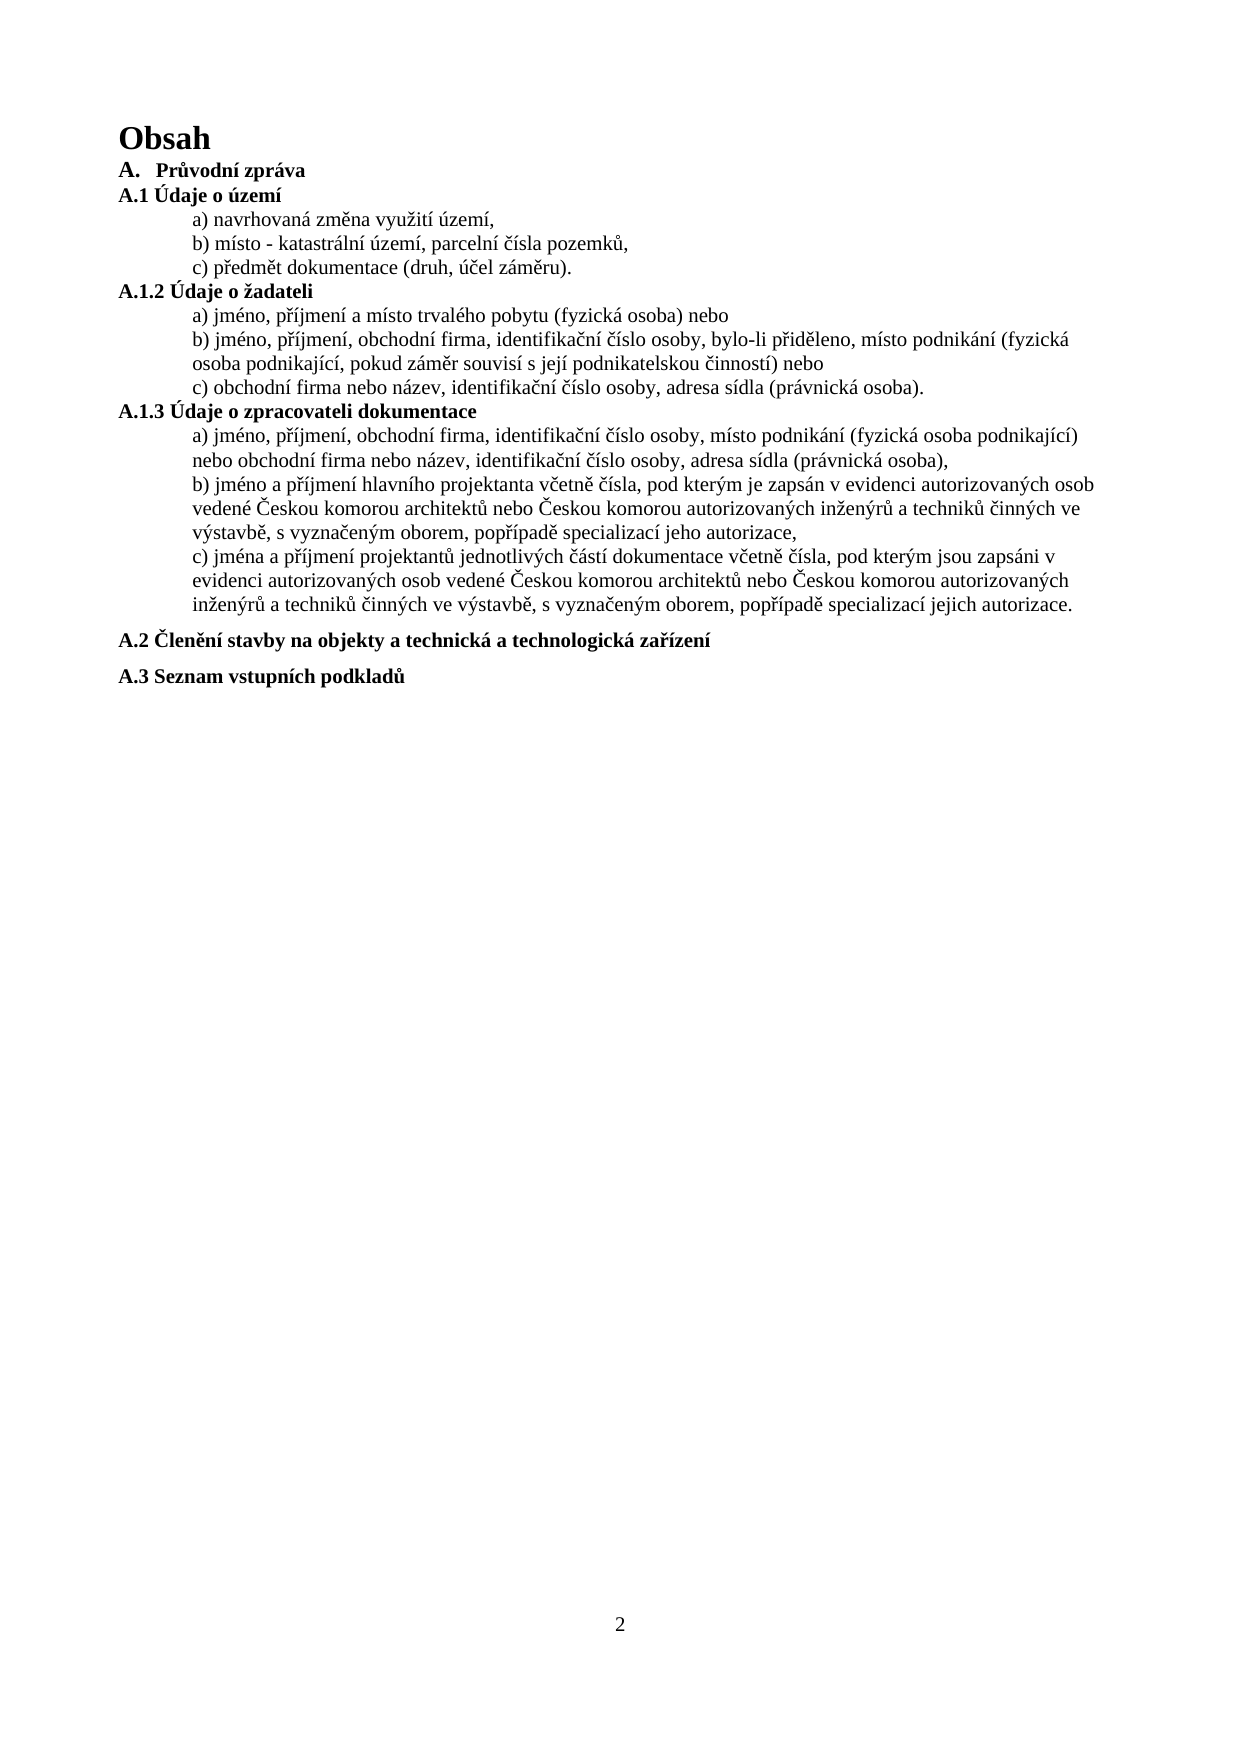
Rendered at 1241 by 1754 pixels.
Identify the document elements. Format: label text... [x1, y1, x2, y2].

list c) jména a příjmení projektantů jednotlivých částí dokumentace včetně čísla, pod kterým jsou zapsáni v evidenci autorizovaných osob vedené Českou komorou architektů nebo Českou komorou autorizovaných inženýrů a techniků činných ve výstavbě, s vyznačeným oborem, popřípadě specializací jejich autorizace. [192, 544, 1122, 616]
subtitle Obsah [118, 118, 1122, 156]
list a) jméno, příjmení a místo trvalého pobytu (fyzická osoba) nebo [192, 303, 1122, 327]
list b) místo - katastrální území, parcelní čísla pozemků, [192, 231, 1122, 255]
list a) navrhovaná změna využití území, [192, 207, 1122, 231]
list b) jméno, příjmení, obchodní firma, identifikační číslo osoby, bylo-li přiděleno, místo podnikání (fyzická osoba podnikající, pokud záměr souvisí s její podnikatelskou činností) nebo [192, 327, 1122, 375]
list b) jméno a příjmení hlavního projektanta včetně čísla, pod kterým je zapsán v evidenci autorizovaných osob vedené Českou komorou architektů nebo Českou komorou autorizovaných inženýrů a techniků činných ve výstavbě, s vyznačeným oborem, popřípadě specializací jeho autorizace, [192, 472, 1122, 544]
list A.1.3 Údaje o zpracovateli dokumentace [118, 399, 1122, 423]
list Průvodní zpráva [118, 156, 1122, 183]
list c) předmět dokumentace (druh, účel záměru). [192, 255, 1122, 279]
list c) obchodní firma nebo název, identifikační číslo osoby, adresa sídla (právnická osoba). [192, 375, 1122, 399]
list A.1 Údaje o území [118, 183, 1122, 207]
text A.3 Seznam vstupních podkladů [118, 664, 1122, 688]
text A.2 Členění stavby na objekty a technická a technologická zařízení [118, 628, 1122, 652]
list A.1.2 Údaje o žadateli [118, 279, 1122, 303]
list a) jméno, příjmení, obchodní firma, identifikační číslo osoby, místo podnikání (fyzická osoba podnikající) nebo obchodní firma nebo název, identifikační číslo osoby, adresa sídla (právnická osoba), [192, 423, 1122, 472]
